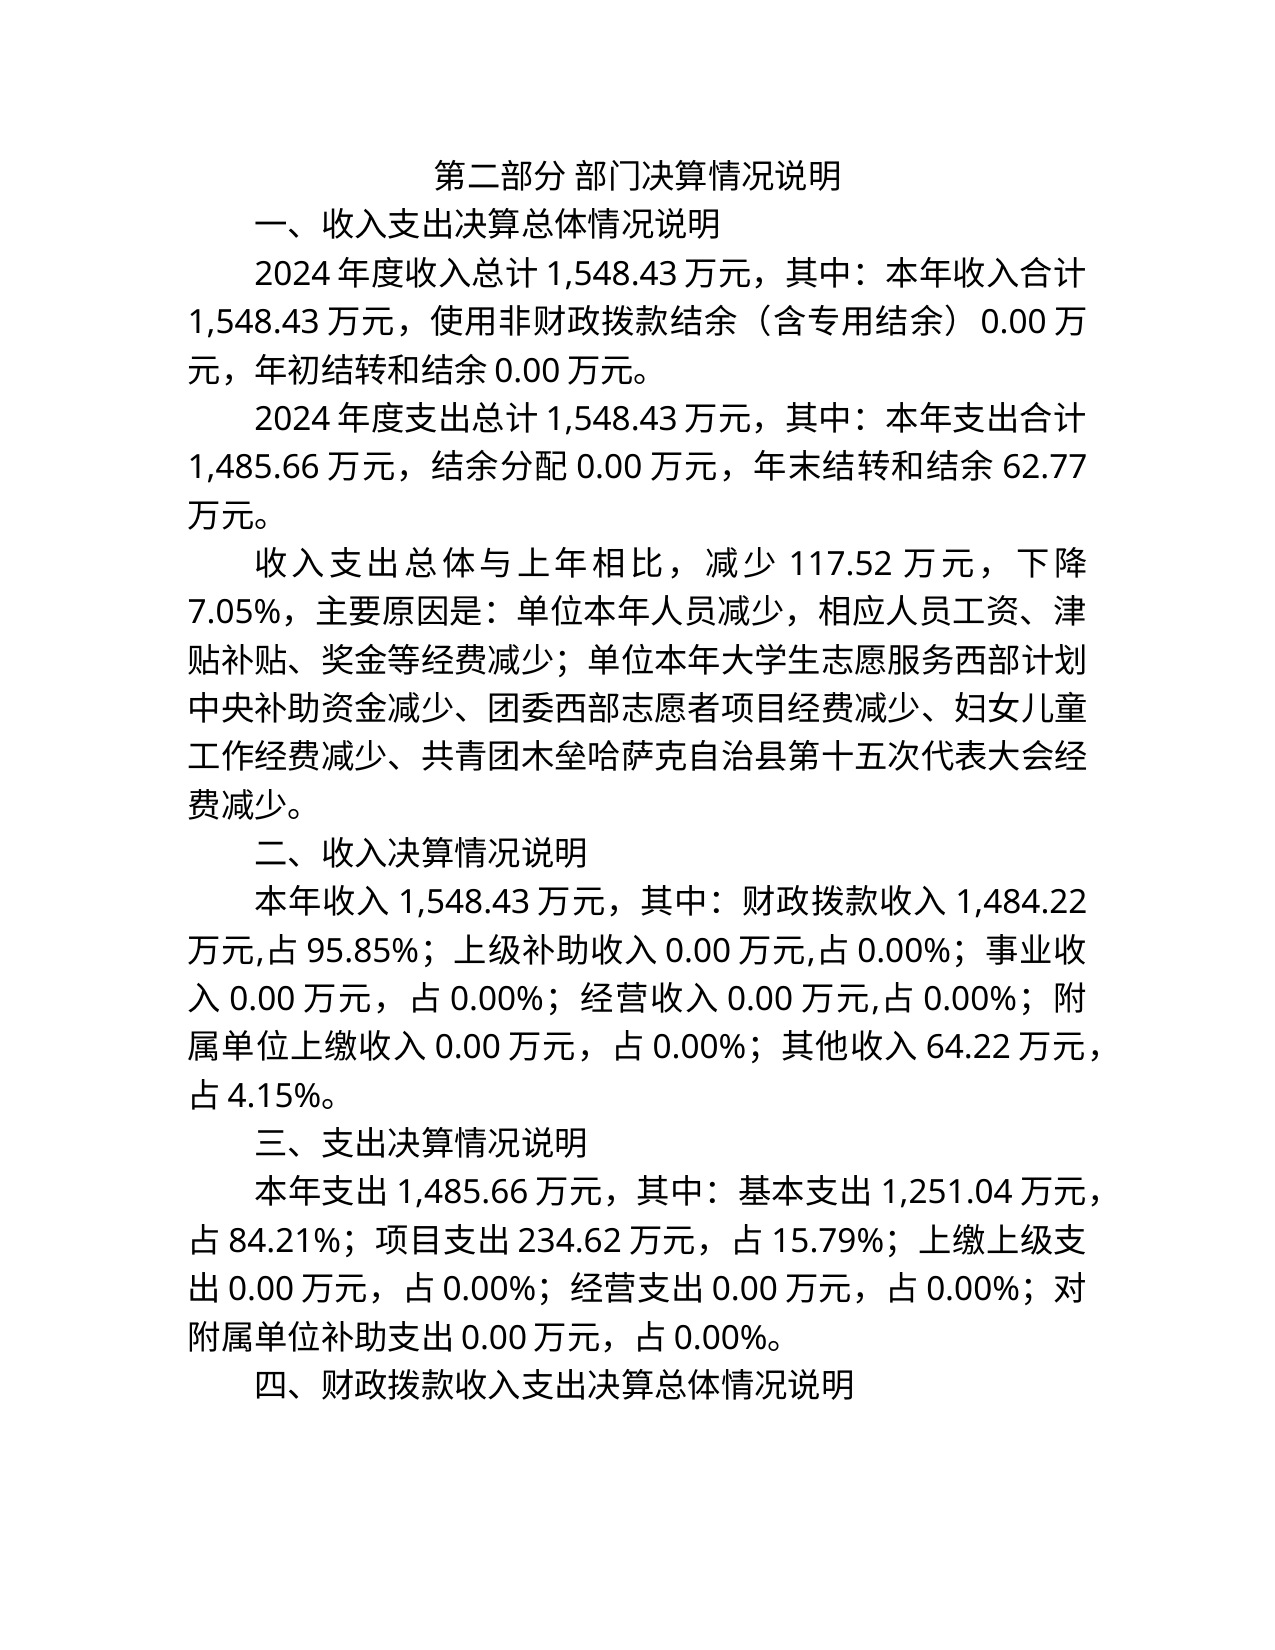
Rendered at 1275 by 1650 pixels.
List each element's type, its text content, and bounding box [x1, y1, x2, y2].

text 本年支出1,485.66万元，其中：基本支出1,251.04万元，占84.21%；项目支出234.62万元，占15.79%；上缴上级支出0.00万元，占0.00%；经营支出0.00万元，占0.00%；对附属单位补助支出0.00万元，占0.00%。 [187, 1165, 1087, 1359]
text 第二部分 部门决算情况说明 [187, 150, 1087, 198]
text 四、财政拨款收入支出决算总体情况说明 [187, 1359, 1087, 1407]
text 收入支出总体与上年相比，减少117.52万元，下降7.05%，主要原因是：单位本年人员减少，相应人员工资、津贴补贴、奖金等经费减少；单位本年大学生志愿服务西部计划中央补助资金减少、团委西部志愿者项目经费减少、妇女儿童工作经费减少、共青团木垒哈萨克自治县第十五次代表大会经费减少。 [187, 537, 1087, 827]
text 一、收入支出决算总体情况说明 [187, 198, 1087, 246]
text 2024年度收入总计1,548.43万元，其中：本年收入合计1,548.43万元，使用非财政拨款结余（含专用结余）0.00万元，年初结转和结余0.00万元。 [187, 246, 1087, 392]
text 本年收入1,548.43万元，其中：财政拨款收入1,484.22万元,占95.85%；上级补助收入0.00万元,占0.00%；事业收入0.00万元，占0.00%；经营收入0.00万元,占0.00%；附属单位上缴收入0.00万元，占0.00%；其他收入64.22万元，占4.15%。 [187, 875, 1087, 1117]
text 2024年度支出总计1,548.43万元，其中：本年支出合计1,485.66万元，结余分配0.00万元，年末结转和结余62.77万元。 [187, 392, 1087, 537]
text 三、支出决算情况说明 [187, 1117, 1087, 1165]
text 二、收入决算情况说明 [187, 827, 1087, 875]
